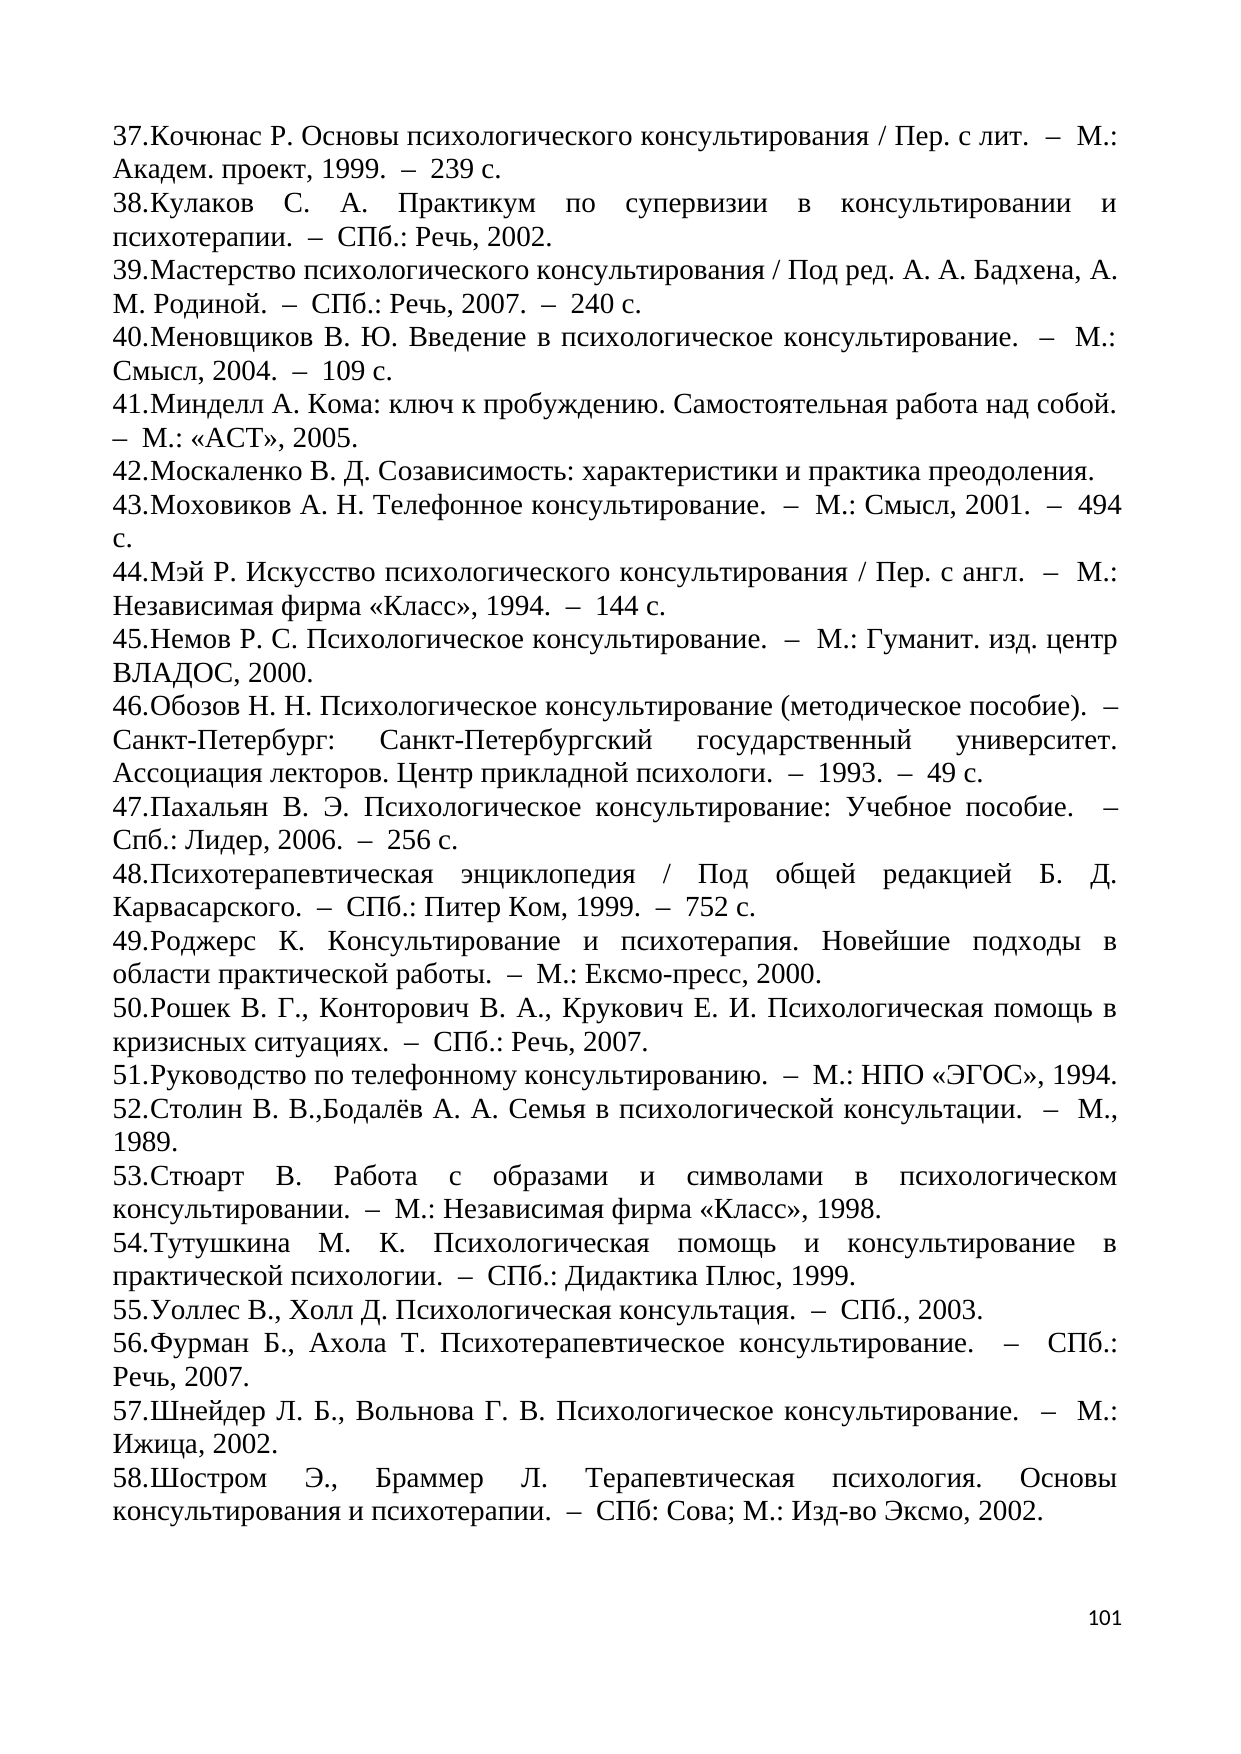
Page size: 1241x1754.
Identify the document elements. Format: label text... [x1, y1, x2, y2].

list Кулаков С. А. Практикум по супервизии в консультировании и психотерапии. – СПб.: Речь, 2002. [112, 185, 1118, 252]
list Мэй Р. Искусство психологического консультирования / Пер. с англ. – М.: Независимая фирма «Класс», 1994. – 144 с. [112, 554, 1118, 621]
list Минделл А. Кома: ключ к пробуждению. Самостоятельная работа над собой. – М.: «АСТ», 2005. [112, 386, 1118, 453]
list Фурман Б., Ахола Т. Психотерапевтическое консультирование. – СПб.: Речь, 2007. [112, 1326, 1118, 1393]
list Роджерс К. Консультирование и психотерапия. Новейшие подходы в области практической работы. – М.: Ексмо-пресс, 2000. [112, 923, 1118, 990]
list Столин В. В.,Бодалёв А. А. Семья в психологической консультации. – М., 1989. [112, 1091, 1118, 1158]
list Стюарт В. Работа с образами и символами в психологическом консультировании. – М.: Независимая фирма «Класс», 1998. [112, 1158, 1118, 1225]
list Москаленко В. Д. Созависимость: характеристики и практика преодоления. [112, 453, 1122, 487]
list Тутушкина М. К. Психологическая помощь и консультирование в практической психологии. – СПб.: Дидактика Плюс, 1999. [112, 1225, 1118, 1292]
list Обозов Н. Н. Психологическое консультирование (методическое пособие). – Санкт-Петербург: Санкт-Петербургский государственный университет. Ассоциация лекторов. Центр прикладной психологи. – 1993. – 49 с. [112, 688, 1118, 789]
list Руководство по телефонному консультированию. – М.: НПО «ЭГОС», 1994. [112, 1057, 1122, 1091]
list Немов Р. С. Психологическое консультирование. – М.: Гуманит. изд. центр ВЛАДОС, 2000. [112, 621, 1118, 688]
list Мастерство психологического консультирования / Под ред. А. А. Бадхена, А. М. Родиной. – СПб.: Речь, 2007. – 240 с. [112, 252, 1118, 319]
list Пахальян В. Э. Психологическое консультирование: Учебное пособие. – Спб.: Лидер, 2006. – 256 с. [112, 789, 1118, 856]
list Шостром Э., Браммер Л. Терапевтическая психология. Основы консультирования и психотерапии. – СПб: Сова; М.: Изд-во Эксмо, 2002. [112, 1460, 1118, 1527]
list Моховиков А. Н. Телефонное консультирование. – М.: Смысл, 2001. – 494 с. [112, 487, 1122, 554]
list Рошек В. Г., Конторович В. А., Крукович Е. И. Психологическая помощь в кризисных ситуациях. – СПб.: Речь, 2007. [112, 990, 1118, 1057]
list Кочюнас Р. Основы психологического консультирования / Пер. с лит. – М.: Академ. проект, 1999. – 239 с. [112, 118, 1118, 185]
list Психотерапевтическая энциклопедия / Под общей редакцией Б. Д. Карвасарского. – СПб.: Питер Ком, 1999. – 752 с. [112, 856, 1118, 923]
list Уоллес В., Холл Д. Психологическая консультация. – СПб., 2003. [112, 1292, 1122, 1326]
list Шнейдер Л. Б., Вольнова Г. В. Психологическое консультирование. – М.: Ижица, 2002. [112, 1393, 1118, 1460]
list Меновщиков В. Ю. Введение в психологическое консультирование. – М.: Смысл, 2004. – 109 с. [112, 319, 1118, 386]
